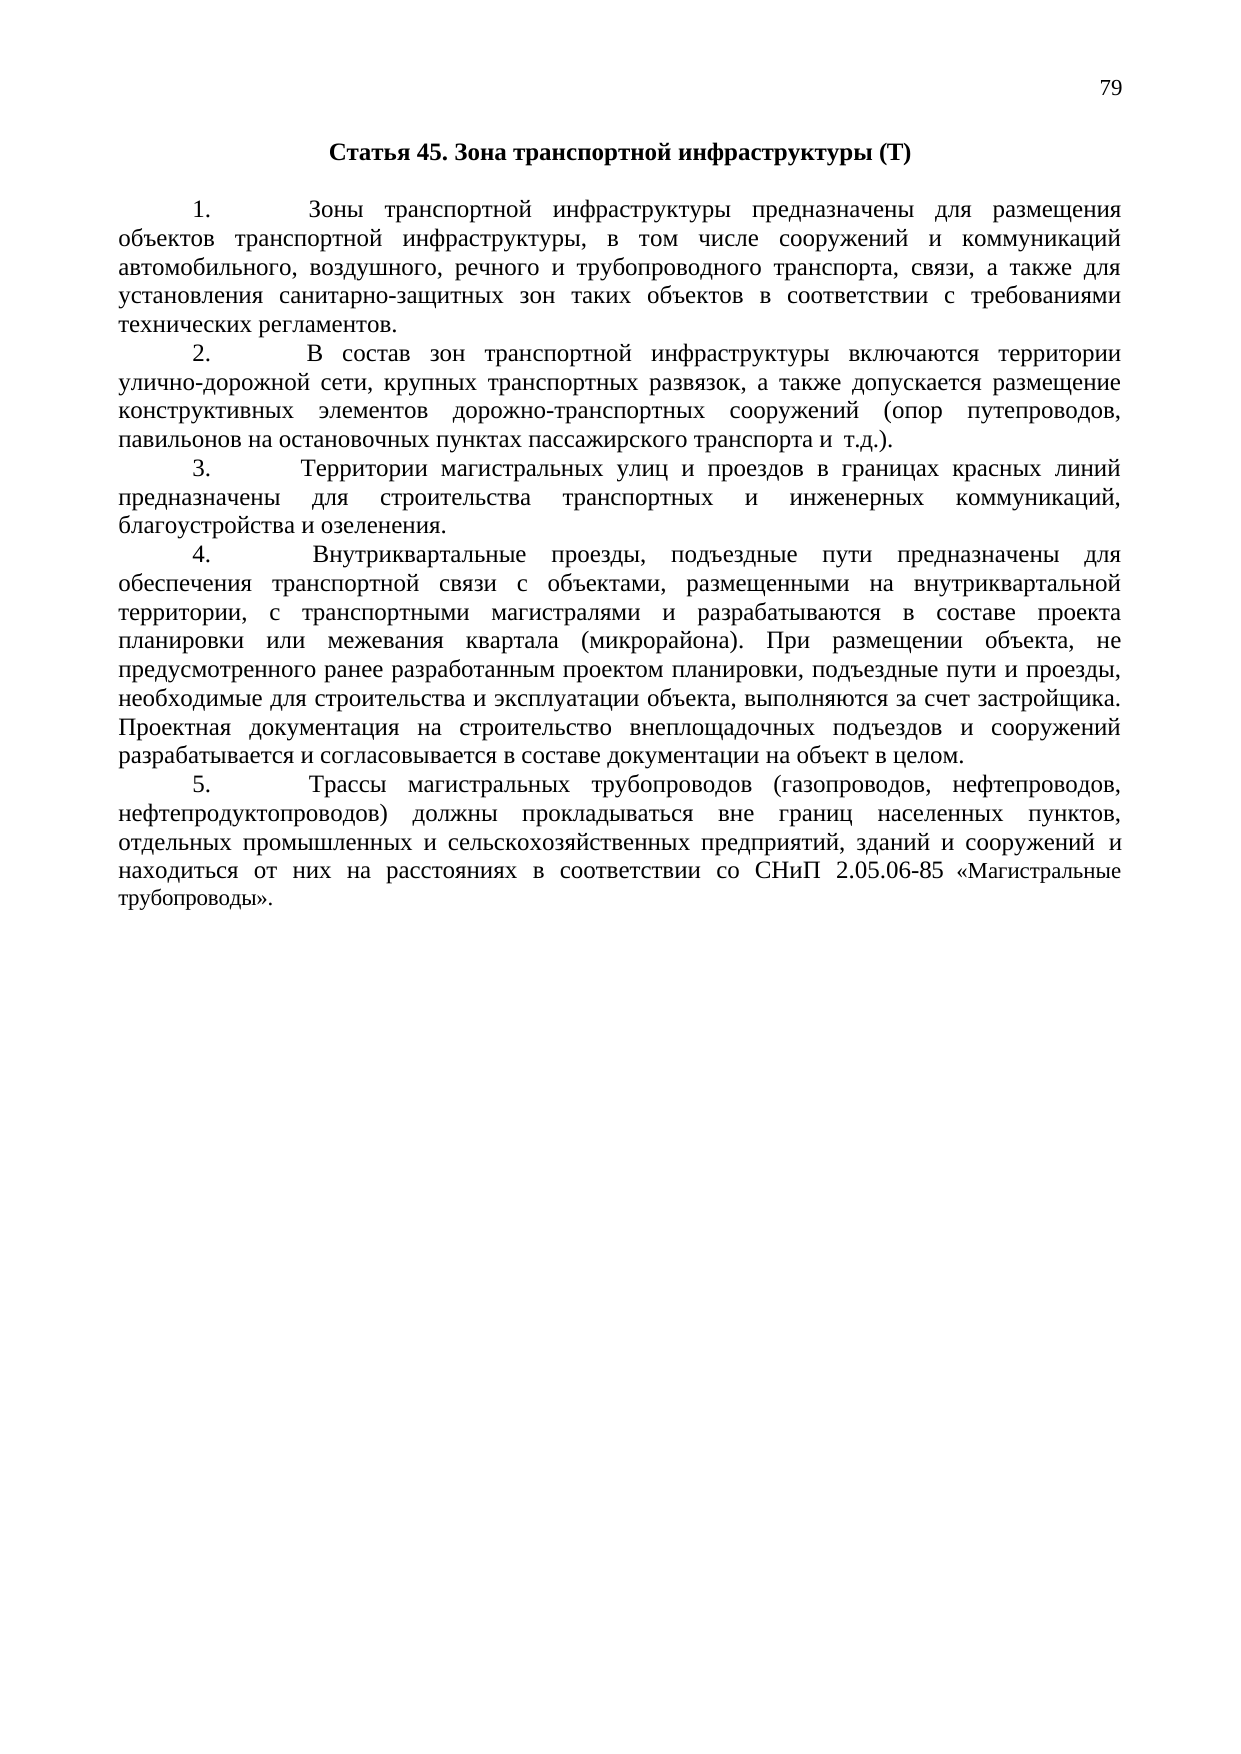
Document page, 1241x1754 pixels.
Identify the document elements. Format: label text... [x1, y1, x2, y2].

subtitle Статья 45. Зона транспортной инфраструктуры (Т) [118, 137, 1122, 166]
list Зоны транспортной инфраструктуры предназначены для размещения объектов транспортной инфраструктуры, в том числе сооружений и коммуникаций автомобильного, воздушного, речного и трубопроводного транспорта, связи, а также для установления санитарно-защитных зон таких объектов в соответствии с требованиями технических регламентов. [118, 194, 1122, 338]
list Внутриквартальные проезды, подъездные пути предназначены для обеспечения транспортной связи с объектами, размещенными на внутриквартальной территории, с транспортными магистралями и разрабатываются в составе проекта планировки или межевания квартала (микрорайона). При размещении объекта, не предусмотренного ранее разработанным проектом планировки, подъездные пути и проезды, необходимые для строительства и эксплуатации объекта, выполняются за счет застройщика. Проектная документация на строительство внеплощадочных подъездов и сооружений разрабатывается и согласовывается в составе документации на объект в целом. [118, 539, 1122, 769]
list В состав зон транспортной инфраструктуры включаются территории улично-дорожной сети, крупных транспортных развязок, а также допускается размещение конструктивных элементов дорожно-транспортных сооружений (опор путепроводов, павильонов на остановочных пунктах пассажирского транспорта и т.д.). [118, 338, 1122, 453]
list Трассы магистральных трубопроводов (газопроводов, нефтепроводов, нефтепродуктопроводов) должны прокладываться вне границ населенных пунктов, отдельных промышленных и сельскохозяйственных предприятий, зданий и сооружений и находиться от них на расстояниях в соответствии со СНиП 2.05.06-85 «Магистральные трубопроводы». [118, 769, 1122, 911]
list Территории магистральных улиц и проездов в границах красных линий предназначены для строительства транспортных и инженерных коммуникаций, благоустройства и озеленения. [118, 453, 1122, 539]
